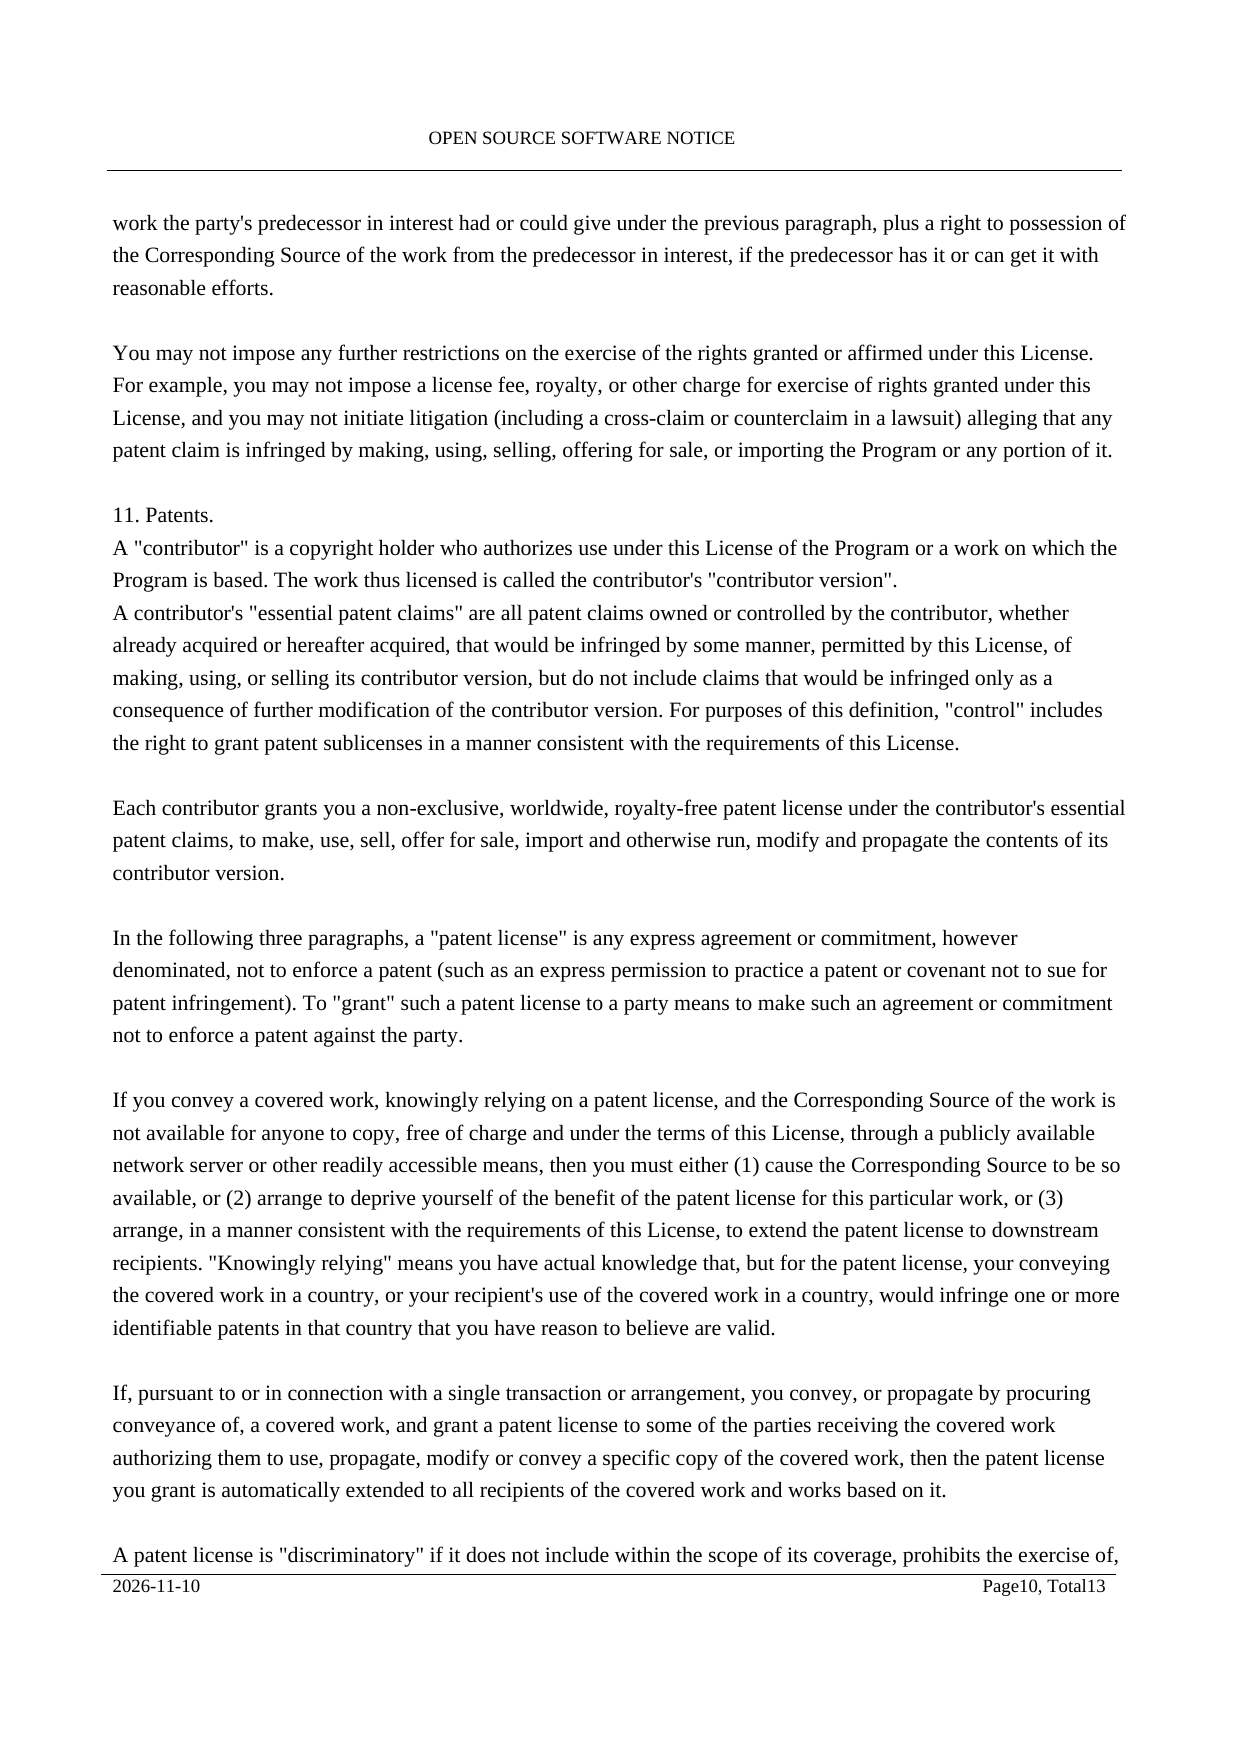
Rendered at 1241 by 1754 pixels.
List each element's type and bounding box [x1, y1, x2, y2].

text [112, 206, 1128, 1571]
